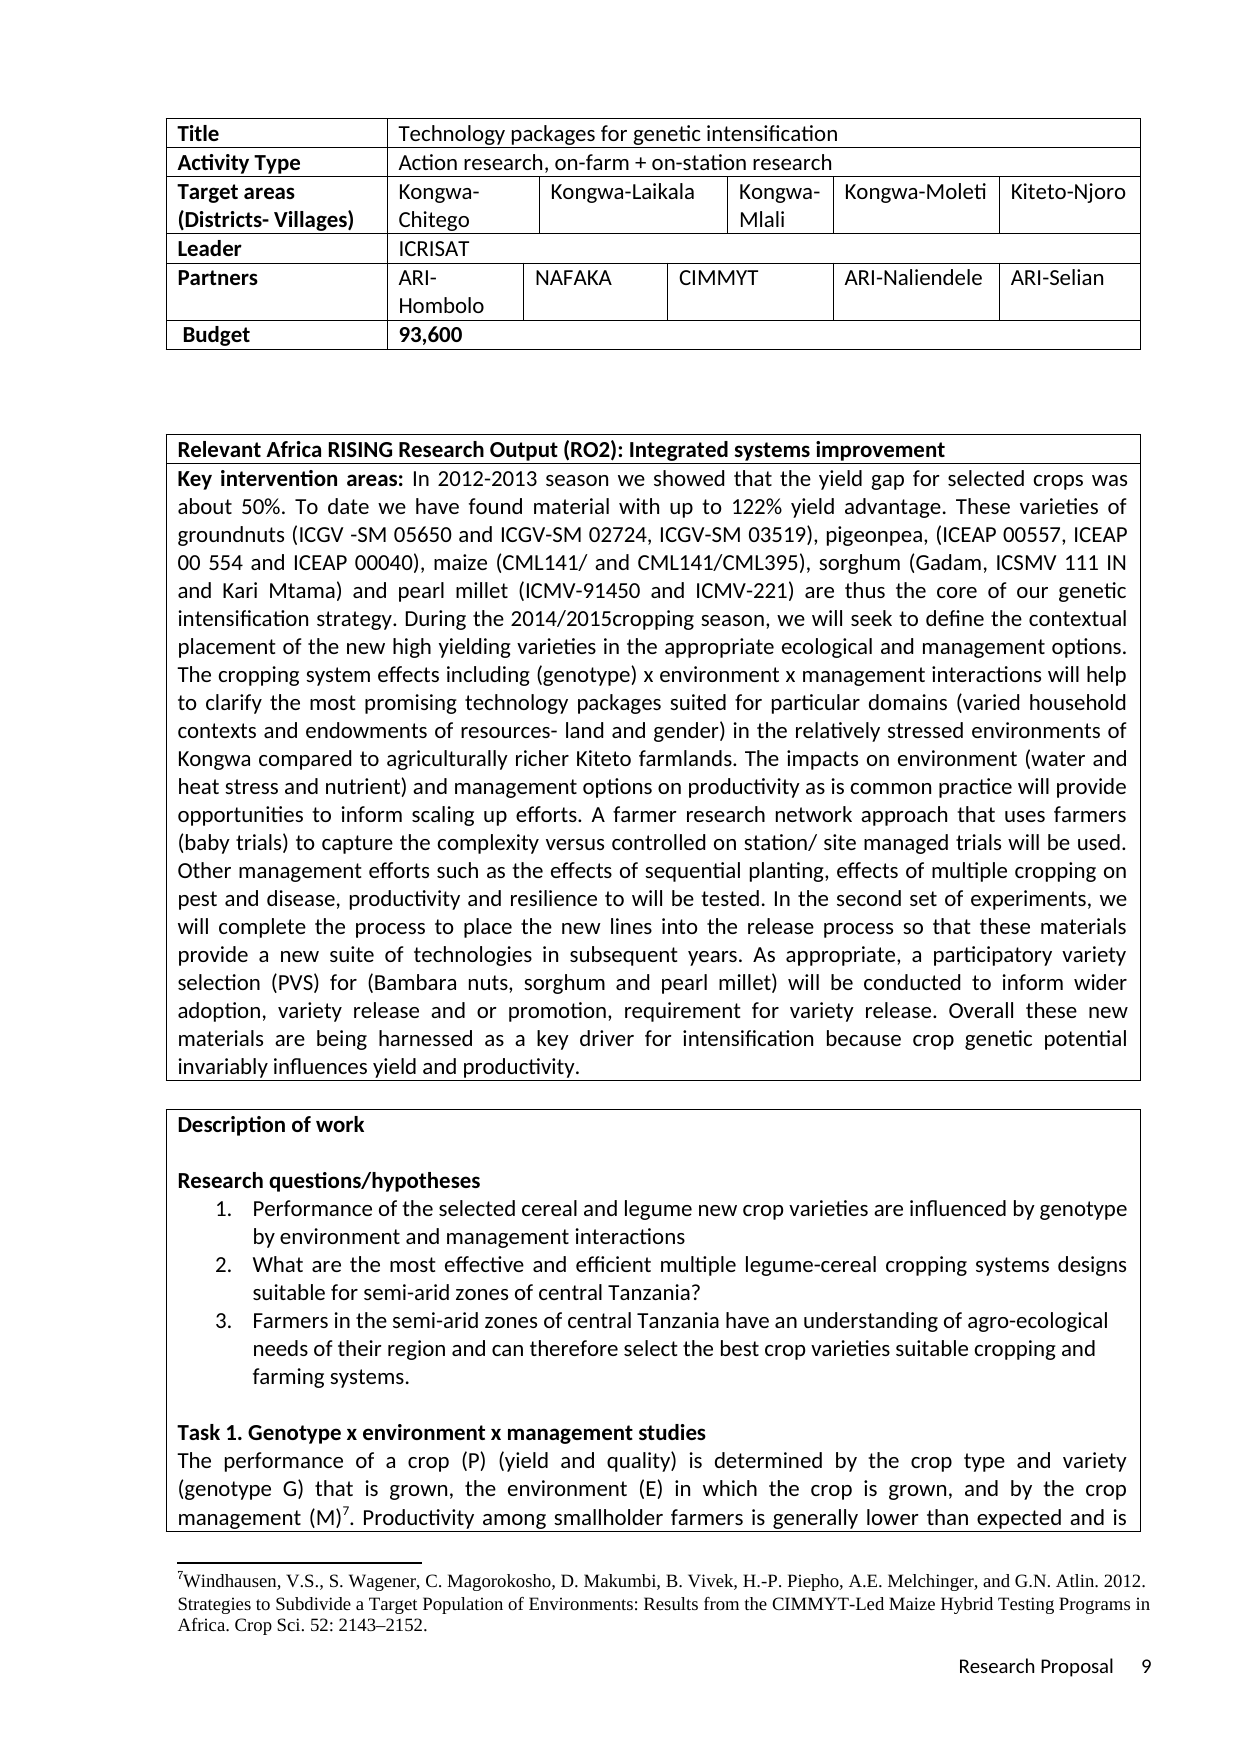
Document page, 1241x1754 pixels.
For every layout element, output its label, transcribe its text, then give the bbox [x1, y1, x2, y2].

table_cell Leader [167, 234, 387, 262]
table_cell Kongwa-Chitego [388, 177, 539, 233]
table_cell Key intervention areas: In 2012-2013 season we showed that the yield gap for selected crops was about 50%. To date we have found material with up to 122% yield advantage. These varieties of groundnuts (ICGV -SM 05650 and ICGV-SM 02724, ICGV-SM 03519), pigeonpea, (ICEAP 00557, ICEAP 00 554 and ICEAP 00040), maize (CML141/ and CML141/CML395), sorghum (Gadam, ICSMV 111 IN and Kari Mtama) and pearl millet (ICMV-91450 and ICMV-221) are thus the core of our genetic intensification strategy. During the 2014/2015cropping season, we will seek to define the contextual placement of the new high yielding varieties in the appropriate ecological and management options. The cropping system effects including (genotype) x environment x management interactions will help to clarify the most promising technology packages suited for particular domains (varied household contexts and endowments of resources- land and gender) in the relatively stressed environments of Kongwa compared to agriculturally richer Kiteto farmlands. The impacts on environment (water and heat stress and nutrient) and management options on productivity as is common practice will provide opportunities to inform scaling up efforts. A farmer research network approach that uses farmers (baby trials) to capture the complexity versus controlled on station/ site managed trials will be used. Other management efforts such as the effects of sequential planting, effects of multiple cropping on pest and disease, productivity and resilience to will be tested. In the second set of experiments, we will complete the process to place the new lines into the release process so that these materials provide a new suite of technologies in subsequent years. As appropriate, a participatory variety selection (PVS) for (Bambara nuts, sorghum and pearl millet) will be conducted to inform wider adoption, variety release and or promotion, requirement for variety release. Overall these new materials are being harnessed as a key driver for intensification because crop genetic potential invariably influences yield and productivity. [167, 464, 1140, 1080]
table_cell ARI-Hombolo [388, 264, 523, 319]
table_cell NAFAKA [524, 264, 667, 319]
table_cell Kongwa-Laikala [540, 177, 727, 233]
table_cell Kongwa-Moleti [834, 177, 999, 233]
table_cell 93,600 [388, 321, 1140, 348]
table_cell ARI-Naliendele [834, 264, 999, 319]
table_cell ICRISAT [388, 234, 1140, 262]
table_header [167, 1110, 1140, 1531]
table_cell CIMMYT [668, 264, 833, 319]
table_cell Title [167, 119, 387, 147]
table_cell ARI-Selian [1000, 264, 1140, 319]
table_cell Kiteto-Njoro [1000, 177, 1140, 233]
table_cell Technology packages for genetic intensification [388, 119, 1140, 147]
table_cell Target areas (Districts- Villages) [167, 177, 387, 233]
table_cell Budget [167, 321, 387, 348]
table_cell Partners [167, 264, 387, 319]
table_cell Kongwa-Mlali [728, 177, 833, 233]
table_cell Activity Type [167, 148, 387, 176]
table_cell Action research, on-farm + on-station research [388, 148, 1140, 176]
table_header Relevant Africa RISING Research Output (RO2): Integrated systems improvement [167, 435, 1140, 463]
